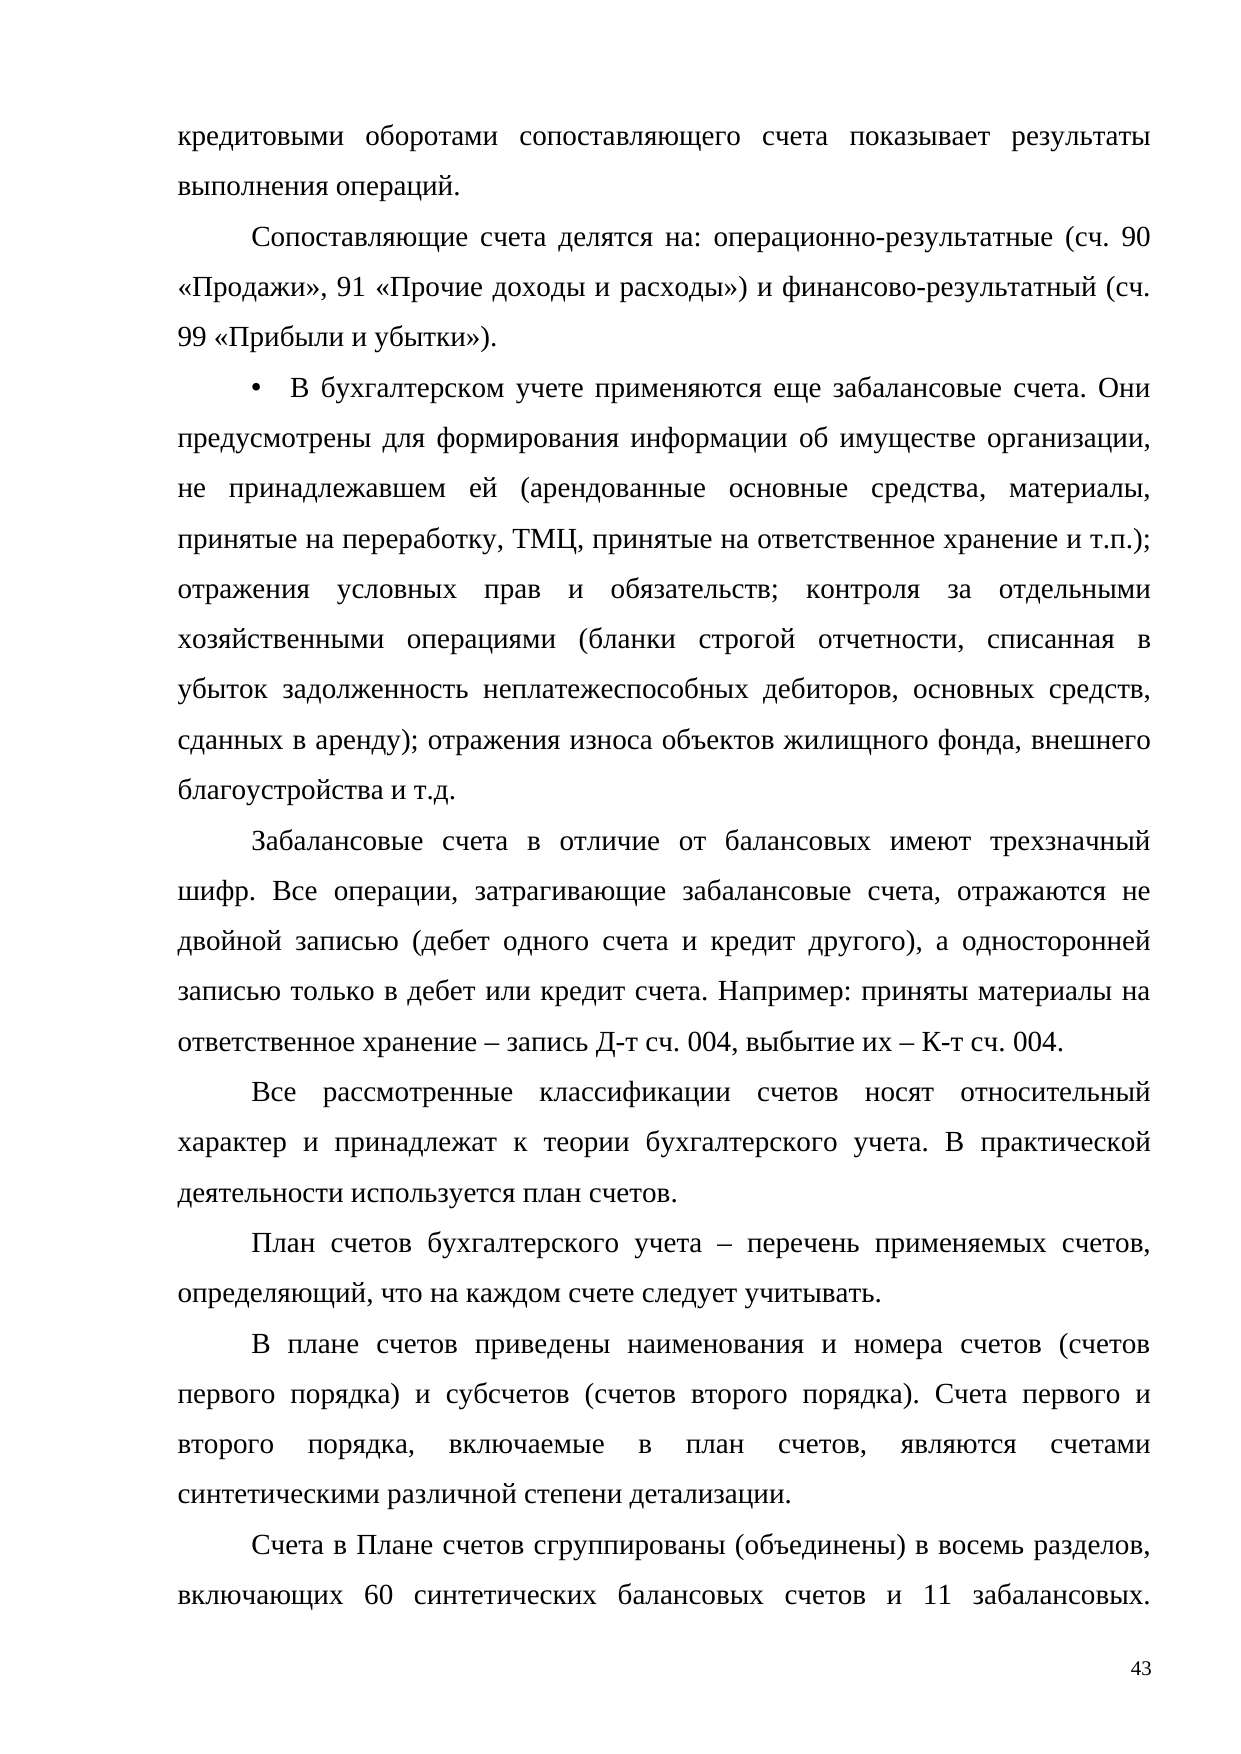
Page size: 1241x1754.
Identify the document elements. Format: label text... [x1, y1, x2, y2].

list В бухгалтерском учете применяются еще забалансовые счета. Они предусмотрены для формирования информации об имуществе организации, не принадлежавшем ей (арендованные основные средства, материалы, принятые на переработку, ТМЦ, принятые на ответственное хранение и т.п.); отражения условных прав и обязательств; контроля за отдельными хозяйственными операциями (бланки строгой отчетности, списанная в убыток задолженность неплатежеспособных дебиторов, основных средств, сданных в аренду); отражения износа объектов жилищного фонда, внешнего благоустройства и т.д. [177, 370, 1152, 806]
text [177, 1527, 1152, 1611]
text Все рассмотренные классификации счетов носят относительный характер и принадлежат к теории бухгалтерского учета. В практической деятельности используется план счетов. [177, 1074, 1152, 1208]
text Забалансовые счета в отличие от балансовых имеют трехзначный шифр. Все операции, затрагивающие забалансовые счета, отражаются не двойной записью (дебет одного счета и кредит другого), а односторонней записью только в дебет или кредит счета. Например: приняты материалы на ответственное хранение – запись Д-т сч. 004, выбытие их – К-т сч. 004. [177, 823, 1152, 1057]
text В плане счетов приведены наименования и номера счетов (счетов первого порядка) и субсчетов (счетов второго порядка). Счета первого и второго порядка, включаемые в план счетов, являются счетами синтетическими различной степени детализации. [177, 1326, 1152, 1510]
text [177, 118, 1152, 202]
text План счетов бухгалтерского учета – перечень применяемых счетов, определяющий, что на каждом счете следует учитывать. [177, 1225, 1152, 1309]
text Сопоставляющие счета делятся на: операционно-результатные (сч. 90 «Продажи», 91 «Прочие доходы и расходы») и финансово-результатный (сч. 99 «Прибыли и убытки»). [177, 219, 1152, 353]
